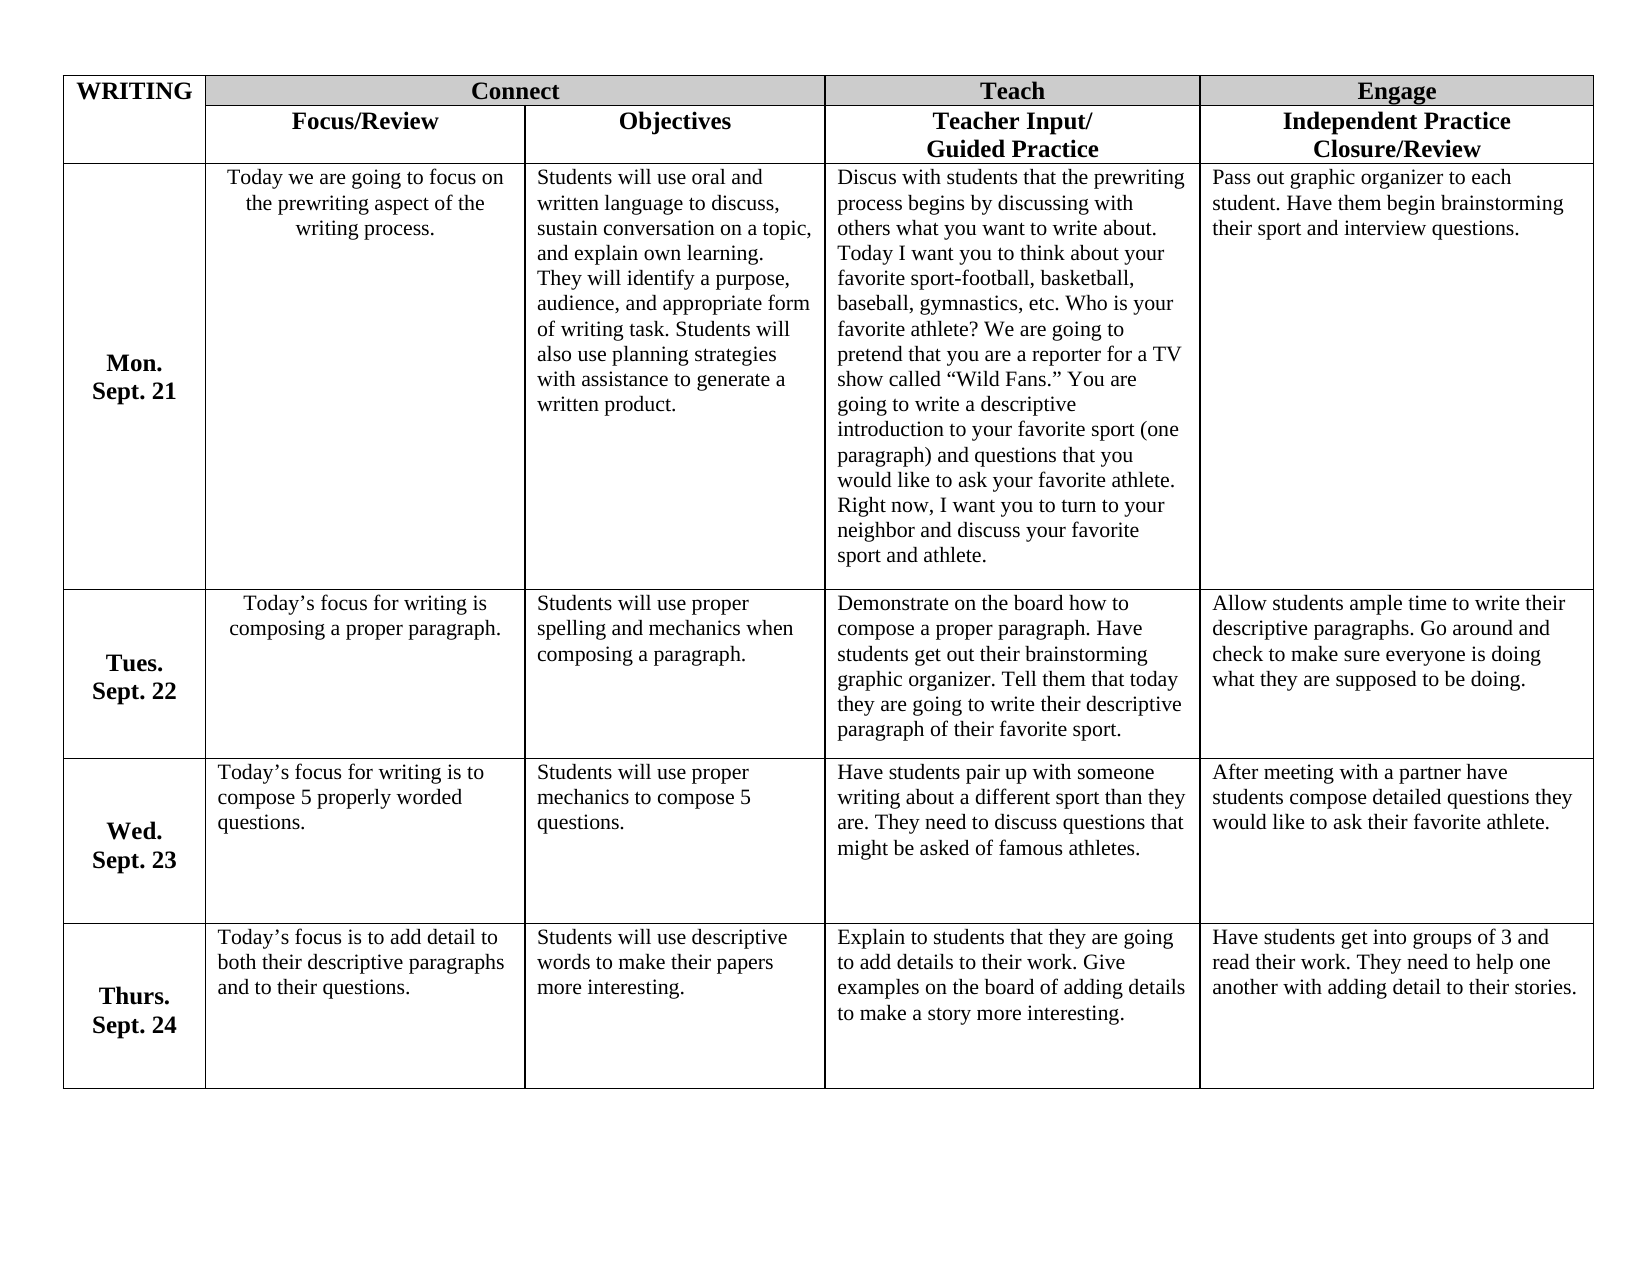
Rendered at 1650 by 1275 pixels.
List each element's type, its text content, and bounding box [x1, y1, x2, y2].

table_header Engage [1201, 76, 1593, 105]
table_cell Discus with students that the prewriting process begins by discussing with others what you want to write about. Today I want you to think about your favorite sport-football, basketball, baseball, gymnastics, etc. Who is your favorite athlete? We are going to pretend that you are a reporter for a TV show called “Wild Fans.” You are going to write a descriptive introduction to your favorite sport (one paragraph) and questions that you would like to ask your favorite athlete. Right now, I want you to turn to your neighbor and discuss your favorite sport and athlete. [826, 164, 1199, 589]
table_cell Today we are going to focus on the prewriting aspect of the writing process. [206, 164, 524, 589]
table_cell Today’s focus is to add detail to both their descriptive paragraphs and to their questions. [206, 924, 524, 1088]
table_cell Today’s focus for writing is to compose 5 properly worded questions. [206, 759, 524, 923]
table_cell After meeting with a partner have students compose detailed questions they would like to ask their favorite athlete. [1201, 759, 1593, 923]
table_cell Students will use proper spelling and mechanics when composing a paragraph. [526, 590, 824, 758]
table_cell Explain to students that they are going to add details to their work. Give examples on the board of adding details to make a story more interesting. [826, 924, 1199, 1088]
table_cell Students will use proper mechanics to compose 5 questions. [526, 759, 824, 923]
table_header Connect [206, 76, 824, 105]
table_cell Objectives [526, 106, 824, 163]
table_cell Independent Practice Closure/Review [1201, 106, 1593, 163]
table_header Teach [826, 76, 1199, 105]
table_cell Tues. Sept. 22 [64, 590, 205, 758]
table_cell Demonstrate on the board how to compose a proper paragraph. Have students get out their brainstorming graphic organizer. Tell them that today they are going to write their descriptive paragraph of their favorite sport. [826, 590, 1199, 758]
table_cell Students will use oral and written language to discuss, sustain conversation on a topic, and explain own learning. They will identify a purpose, audience, and appropriate form of writing task. Students will also use planning strategies with assistance to generate a written product. [526, 164, 824, 589]
table_cell Allow students ample time to write their descriptive paragraphs. Go around and check to make sure everyone is doing what they are supposed to be doing. [1201, 590, 1593, 758]
table_cell Students will use descriptive words to make their papers more interesting. [526, 924, 824, 1088]
table_cell Have students get into groups of 3 and read their work. They need to help one another with adding detail to their stories. [1201, 924, 1593, 1088]
table_header WRITING [64, 76, 205, 163]
table_cell Have students pair up with someone writing about a different sport than they are. They need to discuss questions that might be asked of famous athletes. [826, 759, 1199, 923]
table_cell Thurs. Sept. 24 [64, 924, 205, 1088]
table_cell Mon. Sept. 21 [64, 164, 205, 589]
table_cell Focus/Review [206, 106, 524, 163]
table_cell Today’s focus for writing is composing a proper paragraph. [206, 590, 524, 758]
table_cell Teacher Input/ Guided Practice [826, 106, 1199, 163]
table_cell Pass out graphic organizer to each student. Have them begin brainstorming their sport and interview questions. [1201, 164, 1593, 589]
table_cell Wed. Sept. 23 [64, 759, 205, 923]
